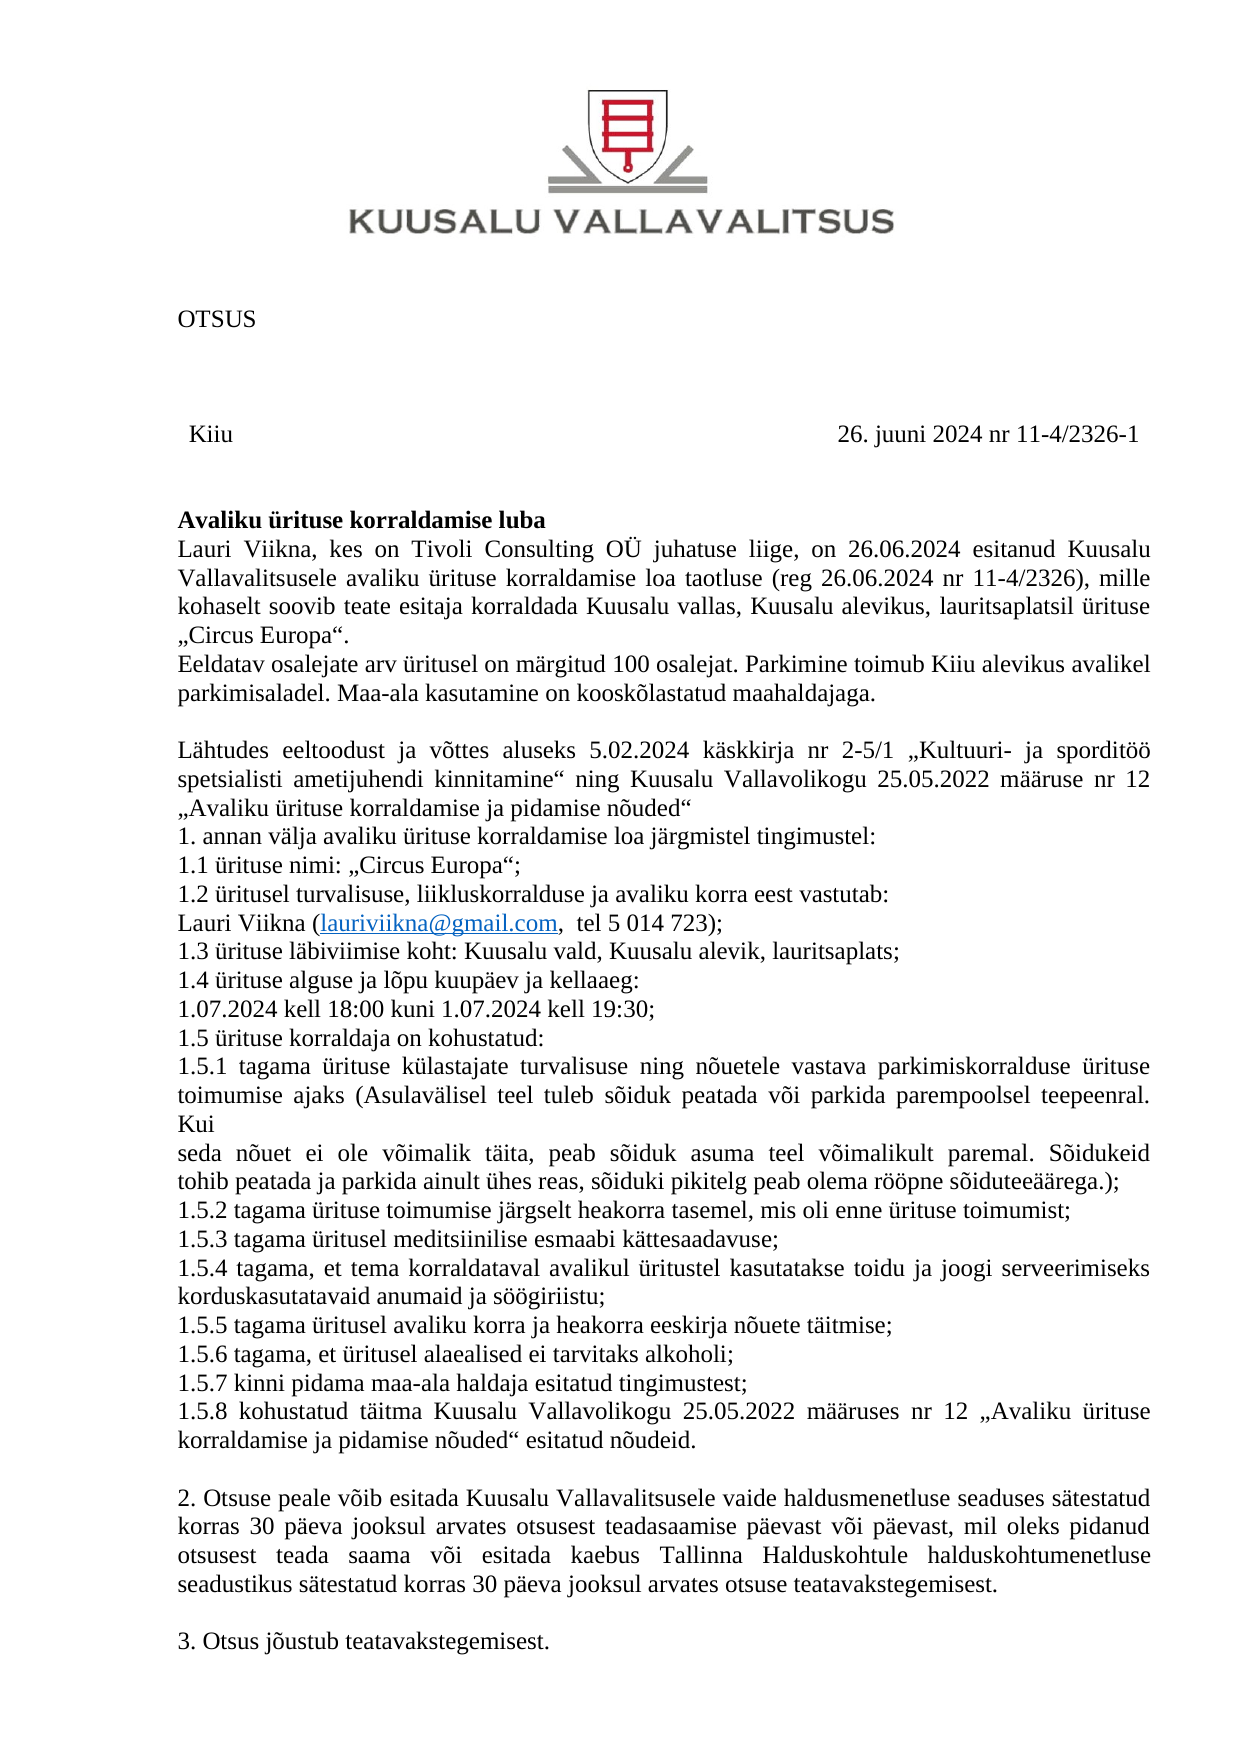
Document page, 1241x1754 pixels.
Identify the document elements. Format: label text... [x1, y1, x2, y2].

table_header Kiiu [177, 419, 664, 448]
text Lähtudes eeltoodust ja võttes aluseks 5.02.2024 käskkirja nr 2-5/1 „Kultuuri- ja sporditöö spetsialisti ametijuhendi kinnitamine“ ning Kuusalu Vallavolikogu 25.05.2022 määruse nr 12 „Avaliku ürituse korraldamise ja pidamise nõuded“ [177, 735, 1152, 821]
text OTSUS [177, 304, 1152, 361]
text 1.5.1 tagama ürituse külastajate turvalisuse ning nõuetele vastava parkimiskorralduse ürituse toimumise ajaks (Asulavälisel teel tuleb sõiduk peatada või parkida parempoolsel teepeenral. Kui [177, 1051, 1152, 1138]
text 2. Otsuse peale võib esitada Kuusalu Vallavalitsusele vaide haldusmenetluse seaduses sätestatud korras 30 päeva jooksul arvates otsusest teadasaamise päevast või päevast, mil oleks pidanud otsusest teada saama või esitada kaebus Tallinna Halduskohtule halduskohtumenetluse seadustikus sätestatud korras 30 päeva jooksul arvates otsuse teatavakstegemisest. [177, 1483, 1152, 1598]
text 3. Otsus jõustub teatavakstegemisest. [177, 1626, 1152, 1655]
text 1.5.6 tagama, et üritusel alaealised ei tarvitaks alkoholi; [177, 1339, 1152, 1368]
text 1.5 ürituse korraldaja on kohustatud: [177, 1023, 1152, 1051]
text 1.5.7 kinni pidama maa-ala haldaja esitatud tingimustest; [177, 1368, 1152, 1396]
text 1.5.8 kohustatud täitma Kuusalu Vallavolikogu 25.05.2022 määruses nr 12 „Avaliku ürituse korraldamise ja pidamise nõuded“ esitatud nõudeid. [177, 1396, 1152, 1454]
text seda nõuet ei ole võimalik täita, peab sõiduk asuma teel võimalikult paremal. Sõidukeid tohib peatada ja parkida ainult ühes reas, sõiduki pikitelg peab olema rööpne sõiduteeäärega.); [177, 1138, 1152, 1195]
text 1.07.2024 kell 18:00 kuni 1.07.2024 kell 19:30; [177, 994, 1152, 1023]
text 1.2 üritusel turvalisuse, liikluskorralduse ja avaliku korra eest vastutab: [177, 879, 1152, 908]
text Lauri Viikna, kes on Tivoli Consulting OÜ juhatuse liige, on 26.06.2024 esitanud Kuusalu Vallavalitsusele avaliku ürituse korraldamise loa taotluse (reg 26.06.2024 nr 11-4/2326), mille kohaselt soovib teate esitaja korraldada Kuusalu vallas, Kuusalu alevikus, lauritsaplatsil ürituse „Circus Europa“. [177, 534, 1152, 649]
text 1.5.4 tagama, et tema korraldataval avalikul üritustel kasutatakse toidu ja joogi serveerimiseks korduskasutatavaid anumaid ja söögiriistu; [177, 1253, 1152, 1310]
text 1. annan välja avaliku ürituse korraldamise loa järgmistel tingimustel: [177, 821, 1152, 850]
text 1.1 ürituse nimi: „Circus Europa“; [177, 850, 1152, 879]
text 1.5.2 tagama ürituse toimumise järgselt heakorra tasemel, mis oli enne ürituse toimumist; [177, 1195, 1152, 1224]
text Eeldatav osalejate arv üritusel on märgitud 100 osalejat. Parkimine toimub Kiiu alevikus avalikel parkimisaladel. Maa-ala kasutamine on kooskõlastatud maahaldajaga. [177, 649, 1152, 706]
text 1.5.5 tagama üritusel avaliku korra ja heakorra eeskirja nõuete täitmise; [177, 1310, 1152, 1339]
picture [298, 72, 942, 246]
text 1.3 ürituse läbiviimise koht: Kuusalu vald, Kuusalu alevik, lauritsaplats; [177, 936, 1152, 965]
text 1.5.3 tagama üritusel meditsiinilise esmaabi kättesaadavuse; [177, 1224, 1152, 1253]
text 1.4 ürituse alguse ja lõpu kuupäev ja kellaaeg: [177, 965, 1152, 994]
table_header 26. juuni 2024 nr 11-4/2326-1 [664, 419, 1151, 448]
text Avaliku ürituse korraldamise luba [177, 505, 1152, 534]
text Lauri Viikna (lauriviikna@gmail.com, tel 5 014 723); [177, 908, 1152, 936]
